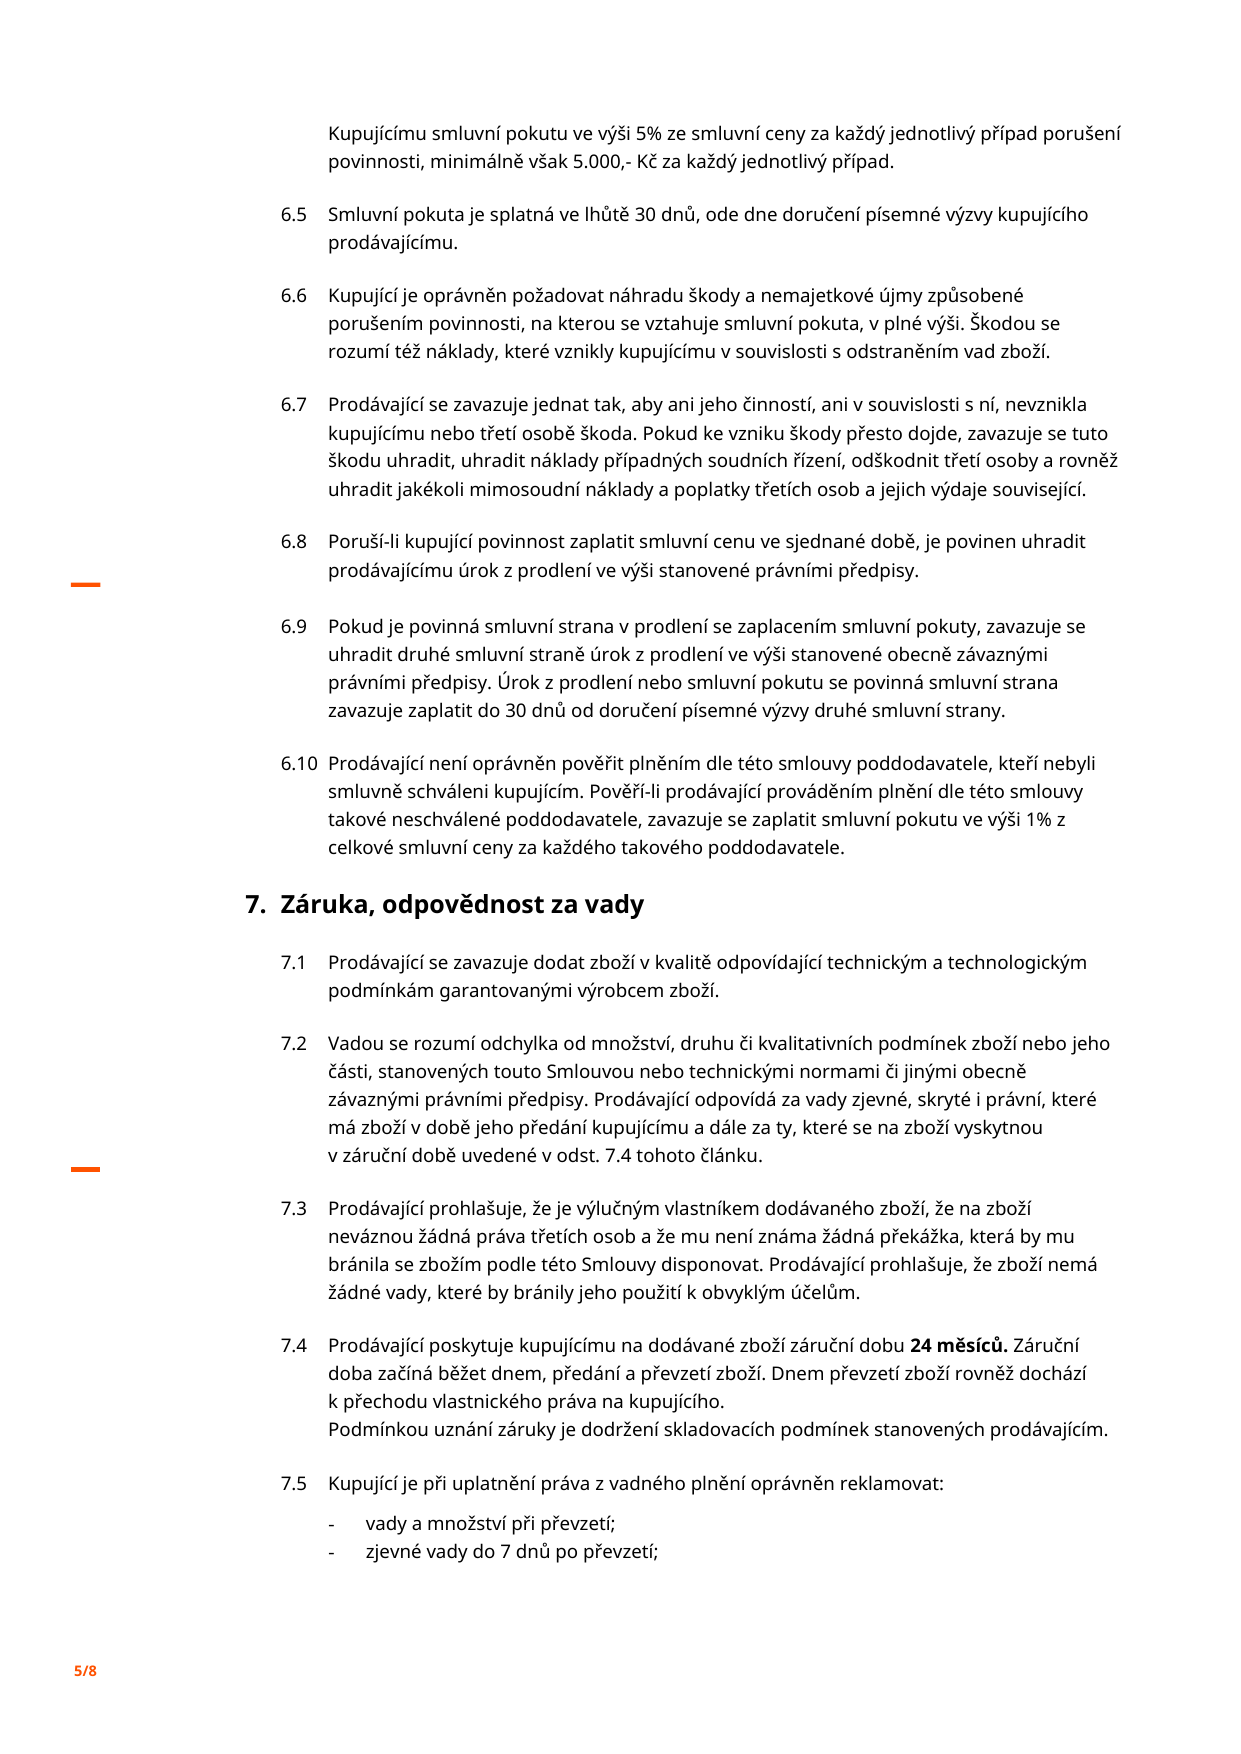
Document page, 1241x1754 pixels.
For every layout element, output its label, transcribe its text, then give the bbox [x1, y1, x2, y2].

list Poruší-li kupující povinnost zaplatit smluvní cenu ve sjednané době, je povinen uhradit prodávajícímu úrok z prodlení ve výši stanovené právními předpisy. [281, 529, 1122, 582]
list Prodávající není oprávněn pověřit plněním dle této smlouvy poddodavatele, kteří nebyli smluvně schváleni kupujícím. Pověří-li prodávající prováděním plnění dle této smlouvy takové neschválené poddodavatele, zavazuje se zaplatit smluvní pokutu ve výši 1% z celkové smluvní ceny za každého takového poddodavatele. [281, 750, 1122, 859]
list Záruka, odpovědnost za vady [245, 887, 1122, 921]
list Kupující je oprávněn požadovat náhradu škody a nemajetkové újmy způsobené porušením povinnosti, na kterou se vztahuje smluvní pokuta, v plné výši. Škodou se rozumí též náklady, které vznikly kupujícímu v souvislosti s odstraněním vad zboží. [281, 283, 1122, 364]
list Prodávající prohlašuje, že je výlučným vlastníkem dodávaného zboží, že na zboží neváznou žádná práva třetích osob a že mu není známa žádná překážka, která by mu bránila se zbožím podle této Smlouvy disponovat. Prodávající prohlašuje, že zboží nemá žádné vady, které by bránily jeho použití k obvyklým účelům. [281, 1196, 1122, 1305]
list Prodávající se zavazuje jednat tak, aby ani jeho činností, ani v souvislosti s ní, nevznikla kupujícímu nebo třetí osobě škoda. Pokud ke vzniku škody přesto dojde, zavazuje se tuto škodu uhradit, uhradit náklady případných soudních řízení, odškodnit třetí osoby a rovněž uhradit jakékoli mimosoudní náklady a poplatky třetích osob a jejich výdaje související. [281, 392, 1122, 501]
list Prodávající se zavazuje dodat zboží v kvalitě odpovídající technickým a technologickým podmínkám garantovanými výrobcem zboží. [281, 949, 1122, 1003]
list Smluvní pokuta je splatná ve lhůtě 30 dnů, ode dne doručení písemné výzvy kupujícího prodávajícímu. [281, 202, 1122, 255]
list Vadou se rozumí odchylka od množství, druhu či kvalitativních podmínek zboží nebo jeho části, stanovených touto Smlouvou nebo technickými normami či jinými obecně závaznými právními předpisy. Prodávající odpovídá za vady zjevné, skryté i právní, které má zboží v době jeho předání kupujícímu a dále za ty, které se na zboží vyskytnou v záruční době uvedené v odst. 7.4 tohoto článku. [281, 1031, 1122, 1168]
list Prodávající poskytuje kupujícímu na dodávané zboží záruční dobu 24 měsíců. Záruční doba začíná běžet dnem, předání a převzetí zboží. Dnem převzetí zboží rovněž dochází k přechodu vlastnického práva na kupujícího. [281, 1333, 1122, 1414]
list Podmínkou uznání záruky je dodržení skladovacích podmínek stanovených prodávajícím. [328, 1417, 1122, 1442]
list Pokud je povinná smluvní strana v prodlení se zaplacením smluvní pokuty, zavazuje se uhradit druhé smluvní straně úrok z prodlení ve výši stanovené obecně závaznými právními předpisy. Úrok z prodlení nebo smluvní pokutu se povinná smluvní strana zavazuje zaplatit do 30 dnů od doručení písemné výzvy druhé smluvní strany. [281, 613, 1122, 722]
list zjevné vady do 7 dnů po převzetí; [328, 1538, 1122, 1564]
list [281, 121, 1122, 174]
list vady a množství při převzetí; [328, 1510, 1122, 1536]
list Kupující je při uplatnění práva z vadného plnění oprávněn reklamovat: [281, 1470, 1122, 1495]
